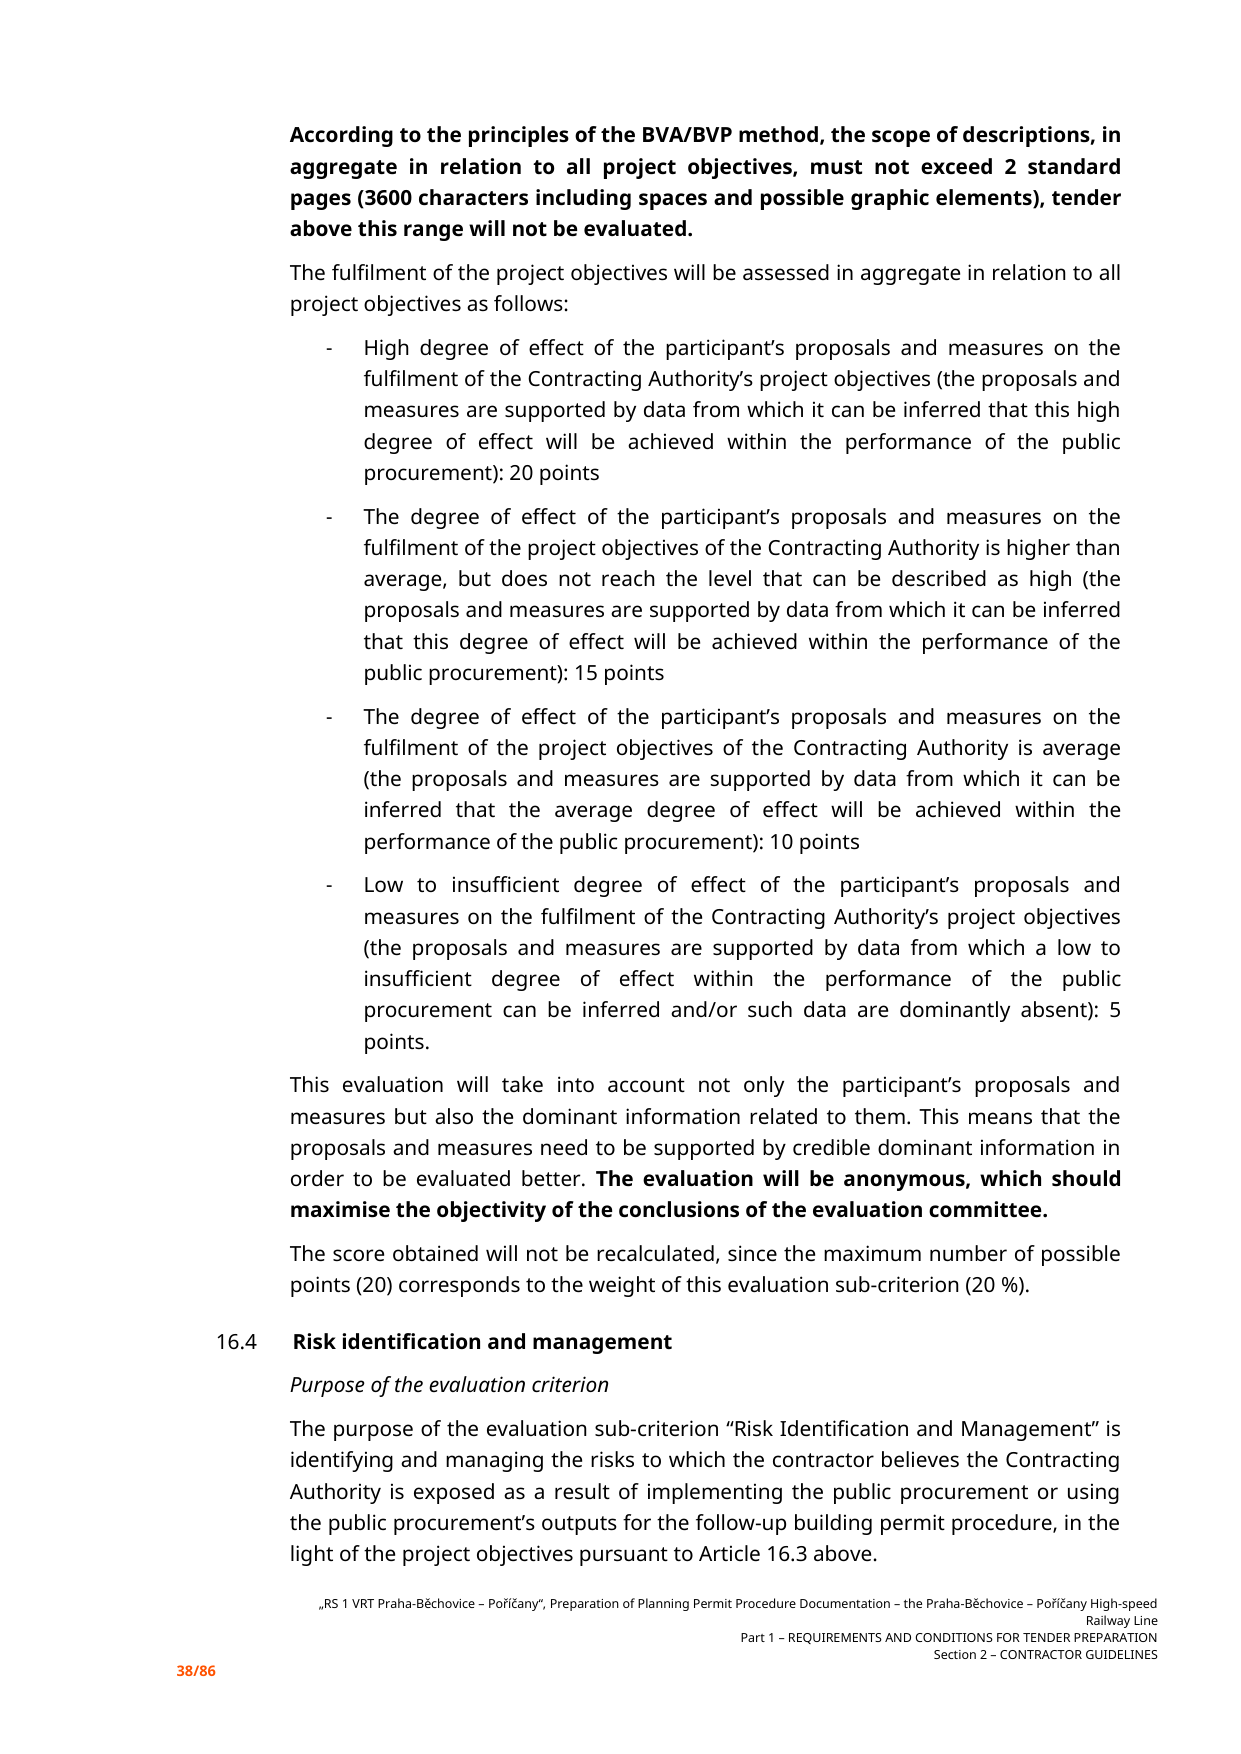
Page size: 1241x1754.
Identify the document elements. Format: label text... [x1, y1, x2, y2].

list High degree of effect of the participant’s proposals and measures on the fulfilment of the Contracting Authority’s project objectives (the proposals and measures are supported by data from which it can be inferred that this high degree of effect will be achieved within the performance of the public procurement): 20 points [326, 333, 1122, 487]
text Risk identification and management [216, 1327, 1122, 1355]
list The degree of effect of the participant’s proposals and measures on the fulfilment of the project objectives of the Contracting Authority is higher than average, but does not reach the level that can be described as high (the proposals and measures are supported by data from which it can be inferred that this degree of effect will be achieved within the performance of the public procurement): 15 points [326, 502, 1122, 687]
text According to the principles of the BVA/BVP method, the scope of descriptions, in aggregate in relation to all project objectives, must not exceed 2 standard pages (3600 characters including spaces and possible graphic elements), tender above this range will not be evaluated. [289, 121, 1122, 243]
list The degree of effect of the participant’s proposals and measures on the fulfilment of the project objectives of the Contracting Authority is average (the proposals and measures are supported by data from which it can be inferred that the average degree of effect will be achieved within the performance of the public procurement): 10 points [326, 702, 1122, 855]
list Low to insufficient degree of effect of the participant’s proposals and measures on the fulfilment of the Contracting Authority’s project objectives (the proposals and measures are supported by data from which a low to insufficient degree of effect within the performance of the public procurement can be inferred and/or such data are dominantly absent): 5 points. [326, 871, 1122, 1055]
text This evaluation will take into account not only the participant’s proposals and measures but also the dominant information related to them. This means that the proposals and measures need to be supported by credible dominant information in order to be evaluated better. The evaluation will be anonymous, which should maximise the objectivity of the conclusions of the evaluation committee. [289, 1071, 1122, 1224]
text Purpose of the evaluation criterion [216, 1371, 1122, 1399]
list The score obtained will not be recalculated, since the maximum number of possible points (20) corresponds to the weight of this evaluation sub-criterion (20 %). [289, 1239, 1122, 1299]
text The fulfilment of the project objectives will be assessed in aggregate in relation to all project objectives as follows: [289, 258, 1122, 318]
text The purpose of the evaluation sub-criterion “Risk Identification and Management” is identifying and managing the risks to which the contractor believes the Contracting Authority is exposed as a result of implementing the public procurement or using the public procurement’s outputs for the follow-up building permit procedure, in the light of the project objectives pursuant to Article 16.3 above. [289, 1414, 1122, 1568]
